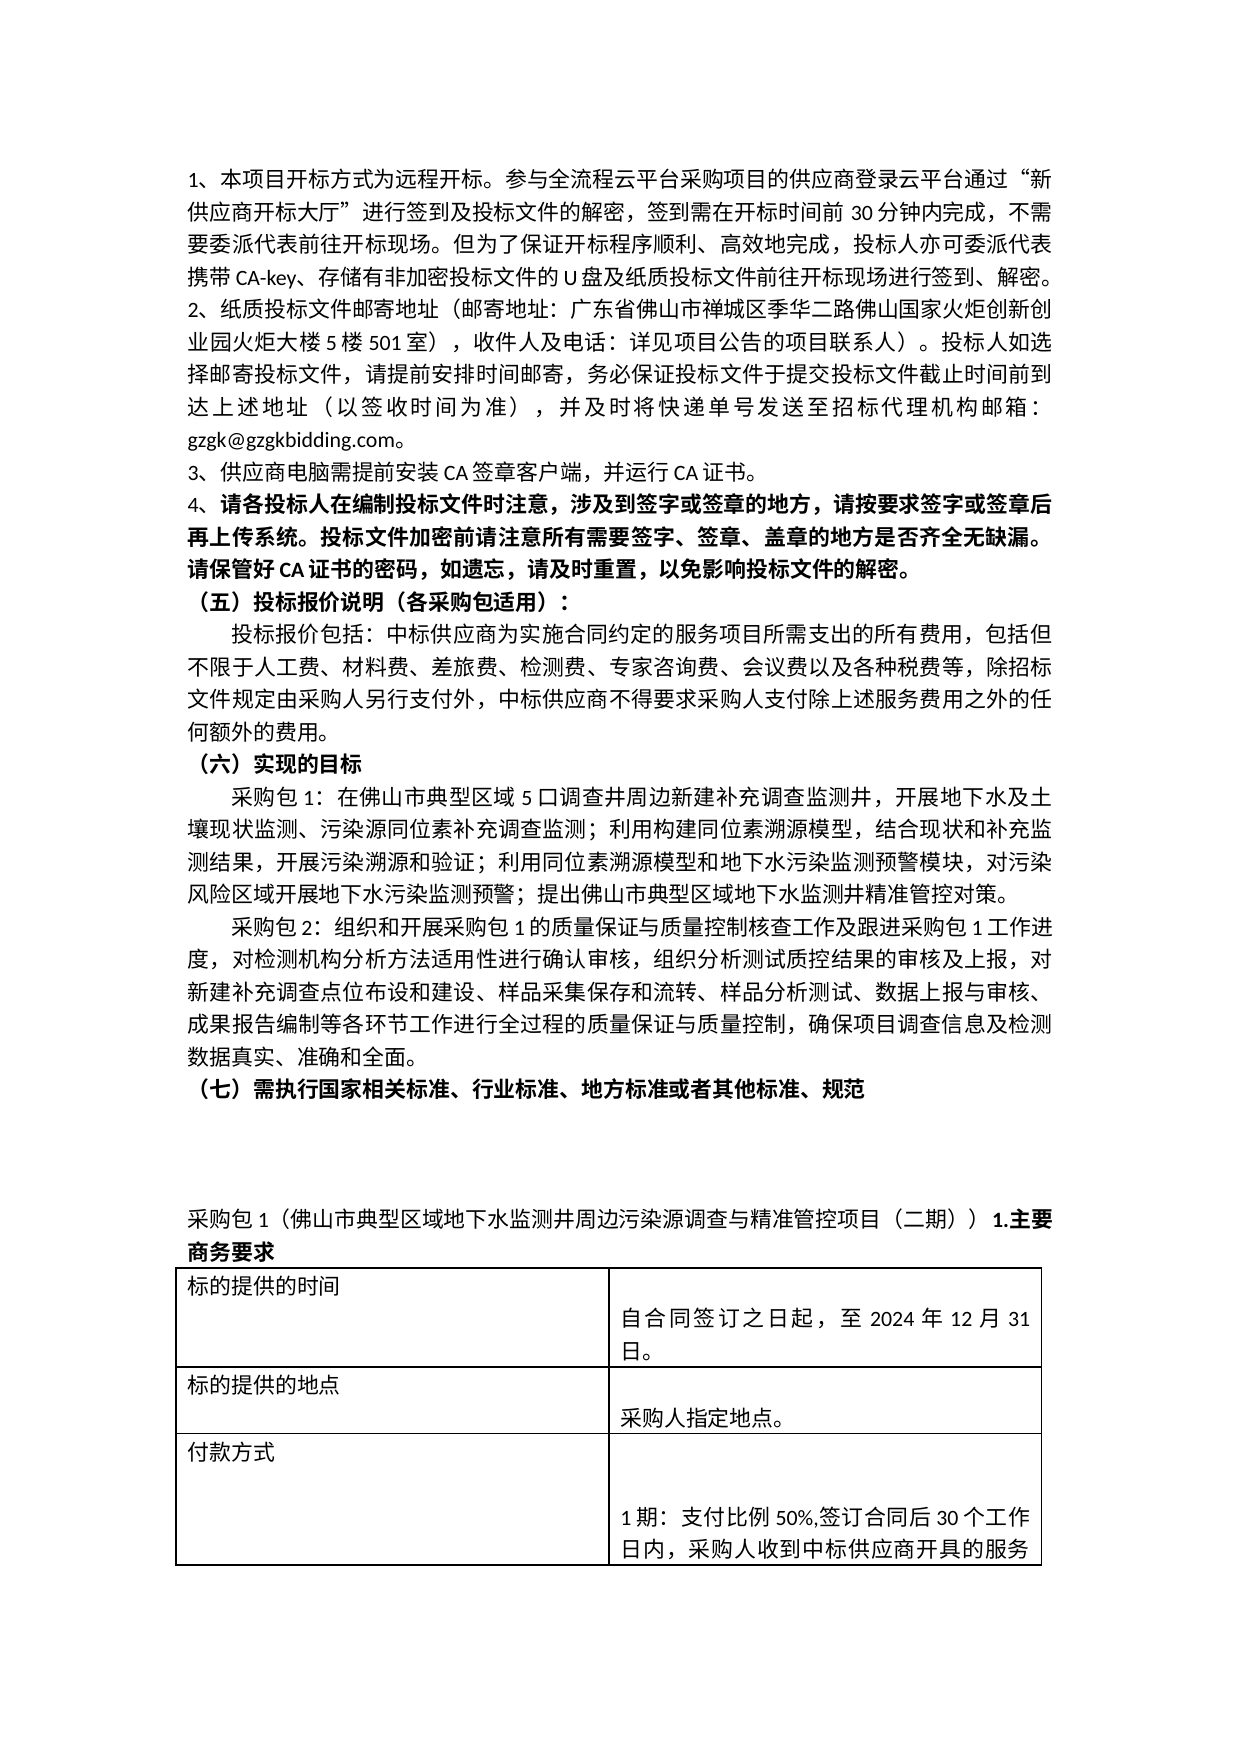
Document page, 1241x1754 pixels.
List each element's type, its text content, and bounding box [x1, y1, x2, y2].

text 1、本项目开标方式为远程开标。参与全流程云平台采购项目的供应商登录云平台通过“新供应商开标大厅”进行签到及投标文件的解密，签到需在开标时间前30分钟内完成，不需要委派代表前往开标现场。但为了保证开标程序顺利、高效地完成，投标人亦可委派代表携带CA-key、存储有非加密投标文件的U盘及纸质投标文件前往开标现场进行签到、解密。 [187, 162, 1053, 292]
text 投标报价包括：中标供应商为实施合同约定的服务项目所需支出的所有费用，包括但不限于人工费、材料费、差旅费、检测费、专家咨询费、会议费以及各种税费等，除招标文件规定由采购人另行支付外，中标供应商不得要求采购人支付除上述服务费用之外的任何额外的费用。 [187, 617, 1053, 747]
text （七）需执行国家相关标准、行业标准、地方标准或者其他标准、规范 [187, 1072, 1053, 1104]
table_cell 标的提供的地点 [177, 1368, 608, 1433]
text （五）投标报价说明（各采购包适用）： [187, 584, 1053, 617]
text 3、供应商电脑需提前安装CA签章客户端，并运行CA证书。 [187, 454, 1053, 487]
text 2、纸质投标文件邮寄地址（邮寄地址：广东省佛山市禅城区季华二路佛山国家火炬创新创业园火炬大楼5楼501室），收件人及电话：详见项目公告的项目联系人）。投标人如选择邮寄投标文件，请提前安排时间邮寄，务必保证投标文件于提交投标文件截止时间前到达上述地址（以签收时间为准），并及时将快递单号发送至招标代理机构邮箱：gzgk@gzgkbidding.com。 [187, 292, 1053, 454]
text 采购包1（佛山市典型区域地下水监测井周边污染源调查与精准管控项目（二期））1.主要商务要求 [187, 1202, 1053, 1267]
text 4、请各投标人在编制投标文件时注意，涉及到签字或签章的地方，请按要求签字或签章后再上传系统。投标文件加密前请注意所有需要签字、签章、盖章的地方是否齐全无缺漏。请保管好CA证书的密码，如遗忘，请及时重置，以免影响投标文件的解密。 [187, 487, 1053, 584]
table_cell 采购人指定地点。 [610, 1368, 1041, 1433]
text （六）实现的目标 [187, 747, 1053, 779]
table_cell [610, 1434, 1041, 1564]
table_header 自合同签订之日起，至2024年12月31日。 [610, 1269, 1041, 1366]
text 采购包1：在佛山市典型区域5口调查井周边新建补充调查监测井，开展地下水及土壤现状监测、污染源同位素补充调查监测；利用构建同位素溯源模型，结合现状和补充监测结果，开展污染溯源和验证；利用同位素溯源模型和地下水污染监测预警模块，对污染风险区域开展地下水污染监测预警；提出佛山市典型区域地下水监测井精准管控对策。 [187, 779, 1053, 909]
table_cell 付款方式 [177, 1434, 608, 1564]
table_header 标的提供的时间 [177, 1269, 608, 1366]
text 采购包2：组织和开展采购包1的质量保证与质量控制核查工作及跟进采购包1工作进度，对检测机构分析方法适用性进行确认审核，组织分析测试质控结果的审核及上报，对新建补充调查点位布设和建设、样品采集保存和流转、样品分析测试、数据上报与审核、成果报告编制等各环节工作进行全过程的质量保证与质量控制，确保项目调查信息及检测数据真实、准确和全面。 [187, 909, 1053, 1072]
